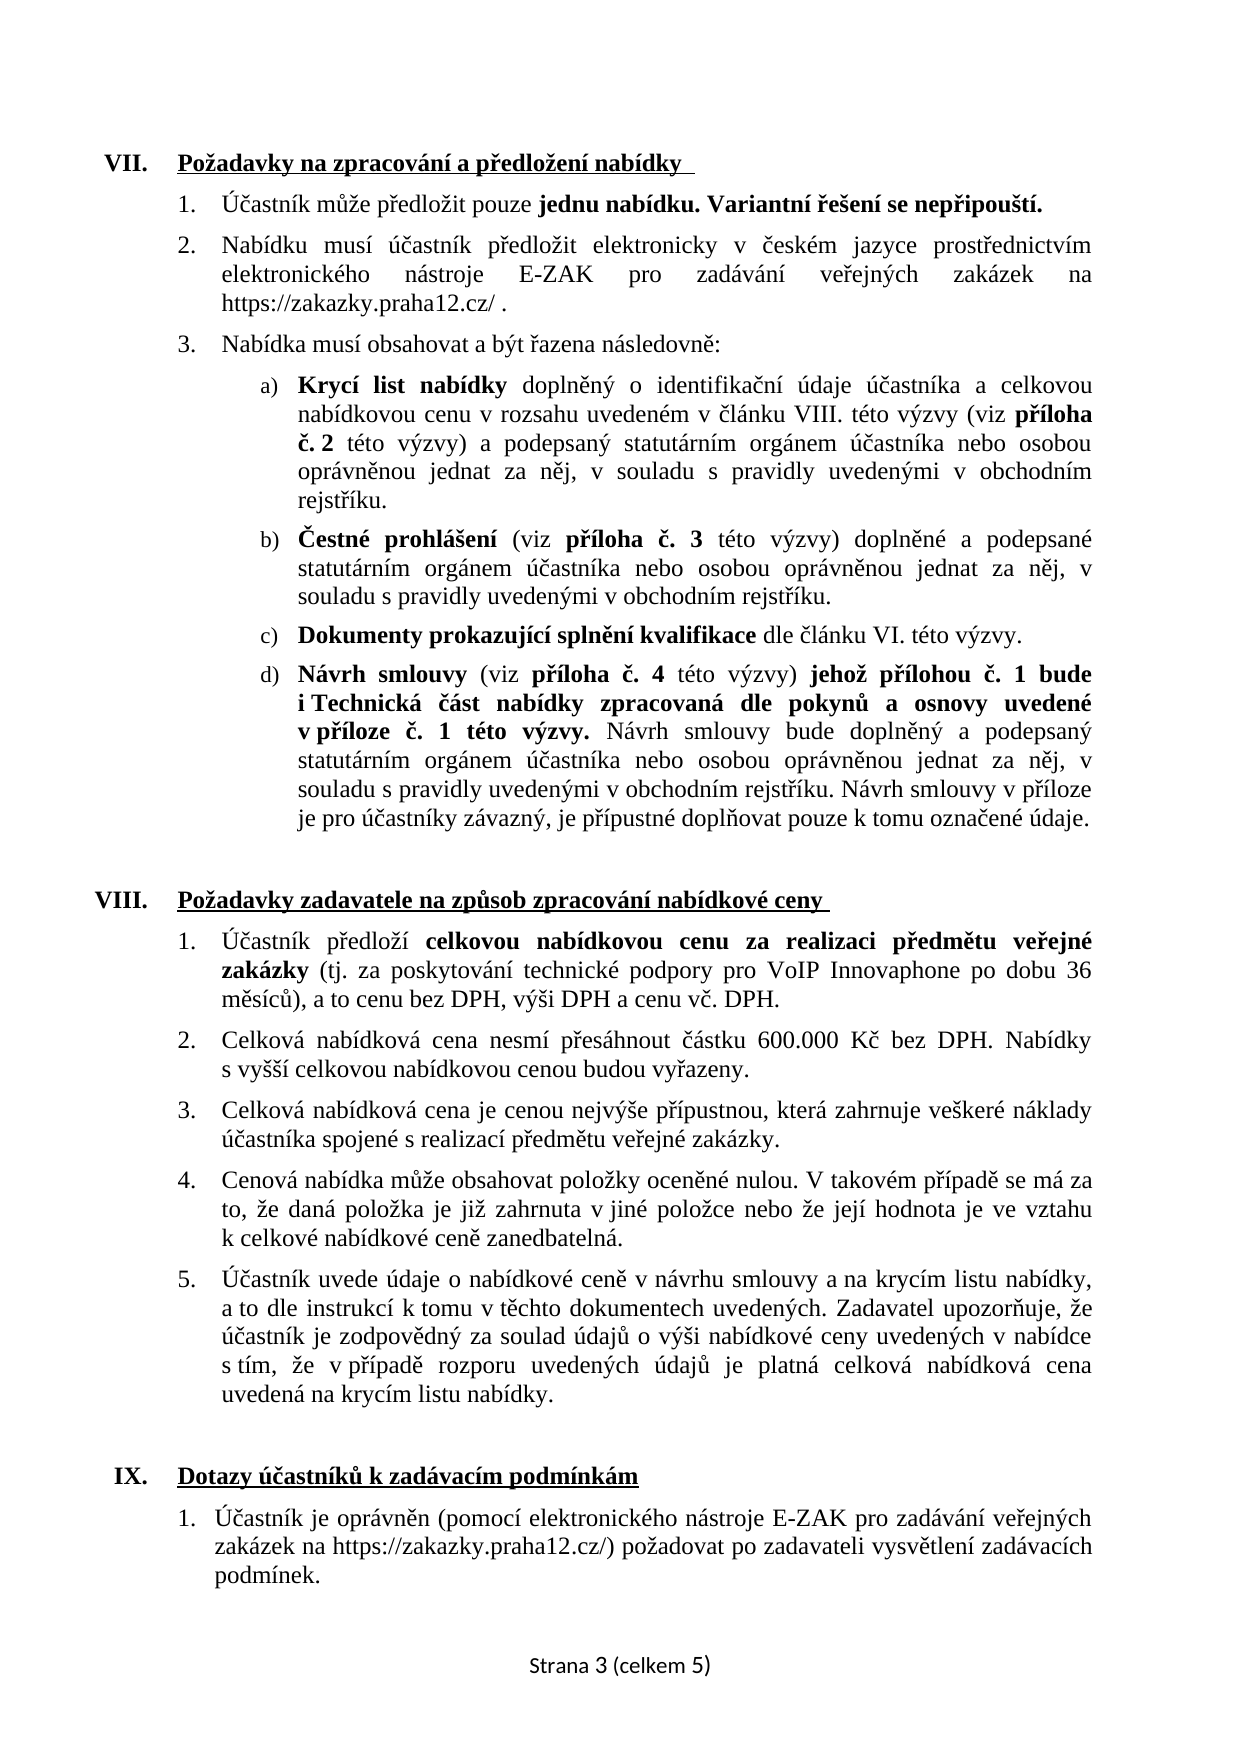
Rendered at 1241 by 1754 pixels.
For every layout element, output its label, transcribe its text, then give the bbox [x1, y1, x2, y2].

list Celková nabídková cena je cenou nejvýše přípustnou, která zahrnuje veškeré náklady účastníka spojené s realizací předmětu veřejné zakázky. [177, 1095, 1093, 1153]
list Nabídka musí obsahovat a být řazena následovně: [177, 329, 1093, 358]
list Účastník může předložit pouze jednu nabídku. Variantní řešení se nepřipouští. [177, 189, 1093, 218]
list Celková nabídková cena nesmí přesáhnout částku 600.000 Kč bez DPH. Nabídky s vyšší celkovou nabídkovou cenou budou vyřazeny. [177, 1025, 1093, 1083]
list Nabídku musí účastník předložit elektronicky v českém jazyce prostřednictvím elektronického nástroje E-ZAK pro zadávání veřejných zakázek na https://zakazky.praha12.cz/ . [177, 230, 1093, 316]
list Krycí list nabídky doplněný o identifikační údaje účastníka a celkovou nabídkovou cenu v rozsahu uvedeném v článku VIII. této výzvy (viz příloha č. 2 této výzvy) a podepsaný statutárním orgánem účastníka nebo osobou oprávněnou jednat za něj, v souladu s pravidly uvedenými v obchodním rejstříku. [260, 370, 1093, 514]
list Účastník předloží celkovou nabídkovou cenu za realizaci předmětu veřejné zakázky (tj. za poskytování technické podpory pro VoIP Innovaphone po dobu 36 měsíců), a to cenu bez DPH, výši DPH a cenu vč. DPH. [177, 926, 1093, 1013]
subtitle Dotazy účastníků k zadávacím podmínkám [148, 1461, 1093, 1490]
list Dokumenty prokazující splnění kvalifikace dle článku VI. této výzvy. [260, 620, 1093, 649]
list Účastník uvede údaje o nabídkové ceně v návrhu smlouvy a na krycím listu nabídky, a to dle instrukcí k tomu v těchto dokumentech uvedených. Zadavatel upozorňuje, že účastník je zodpovědný za soulad údajů o výši nabídkové ceny uvedených v nabídce s tím, že v případě rozporu uvedených údajů je platná celková nabídková cena uvedená na krycím listu nabídky. [177, 1264, 1093, 1408]
list Návrh smlouvy (viz příloha č. 4 této výzvy) jehož přílohou č. 1 bude i Technická část nabídky zpracovaná dle pokynů a osnovy uvedené v příloze č. 1 této výzvy. Návrh smlouvy bude doplněný a podepsaný statutárním orgánem účastníka nebo osobou oprávněnou jednat za něj, v souladu s pravidly uvedenými v obchodním rejstříku. Návrh smlouvy v příloze je pro účastníky závazný, je přípustné doplňovat pouze k tomu označené údaje. [260, 659, 1093, 831]
subtitle Požadavky na zpracování a předložení nabídky [148, 148, 1093, 176]
list Účastník je oprávněn (pomocí elektronického nástroje E-ZAK pro zadávání veřejných zakázek na https://zakazky.praha12.cz/) požadovat po zadavateli vysvětlení zadávacích podmínek. [177, 1503, 1093, 1589]
list Cenová nabídka může obsahovat položky oceněné nulou. V takovém případě se má za to, že daná položka je již zahrnuta v jiné položce nebo že její hodnota je ve vztahu k celkové nabídkové ceně zanedbatelná. [177, 1165, 1093, 1251]
subtitle Požadavky zadavatele na způsob zpracování nabídkové ceny [148, 885, 1093, 914]
list Čestné prohlášení (viz příloha č. 3 této výzvy) doplněné a podepsané statutárním orgánem účastníka nebo osobou oprávněnou jednat za něj, v souladu s pravidly uvedenými v obchodním rejstříku. [260, 524, 1093, 610]
